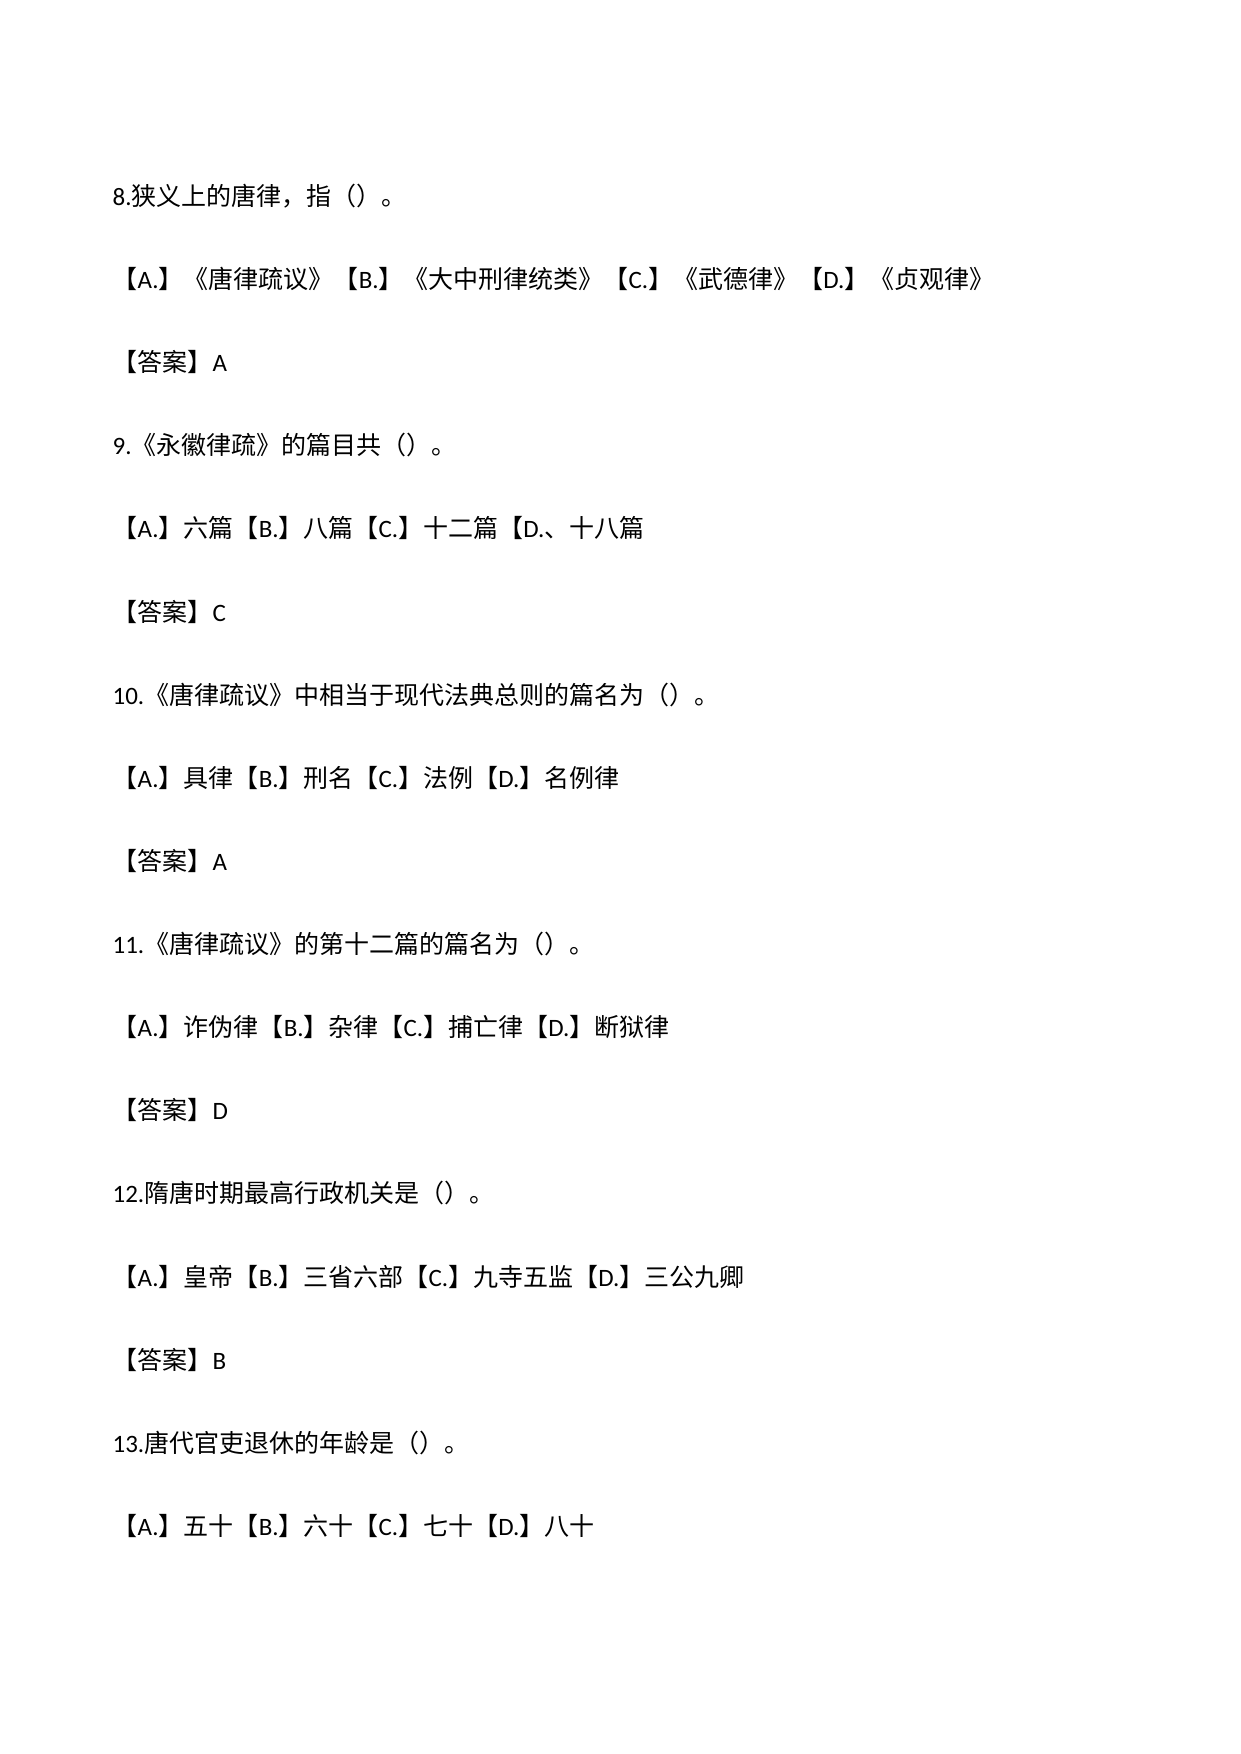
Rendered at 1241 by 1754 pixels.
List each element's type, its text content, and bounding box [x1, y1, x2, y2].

list 10.《唐律疏议》中相当于现代法典总则的篇名为（）。 [112, 661, 1128, 726]
list 【A.】具律【B.】刑名【C.】法例【D.】名例律 [112, 744, 1128, 809]
list 12.隋唐时期最高行政机关是（）。 [112, 1159, 1128, 1224]
list 【答案】D [112, 1076, 1128, 1141]
list 【A.】诈伪律【B.】杂律【C.】捕亡律【D.】断狱律 [112, 993, 1128, 1058]
list 11.《唐律疏议》的第十二篇的篇名为（）。 [112, 910, 1128, 975]
list 【A.】皇帝【B.】三省六部【C.】九寺五监【D.】三公九卿 [112, 1243, 1128, 1308]
list 9.《永徽律疏》的篇目共（）。 [112, 411, 1128, 476]
list 8.狭义上的唐律，指（）。 [112, 162, 1128, 227]
list 【答案】C [112, 578, 1128, 643]
list 【A.】五十【B.】六十【C.】七十【D.】八十 [112, 1492, 1128, 1557]
list 【答案】B [112, 1326, 1128, 1391]
list 【A.】《唐律疏议》【B.】《大中刑律统类》【C.】《武德律》【D.】《贞观律》 [112, 245, 1128, 310]
list 【A.】六篇【B.】八篇【C.】十二篇【D.、十八篇 [112, 494, 1128, 559]
list 【答案】A [112, 827, 1128, 892]
list 13.唐代官吏退休的年龄是（）。 [112, 1409, 1128, 1474]
list 【答案】A [112, 328, 1128, 393]
